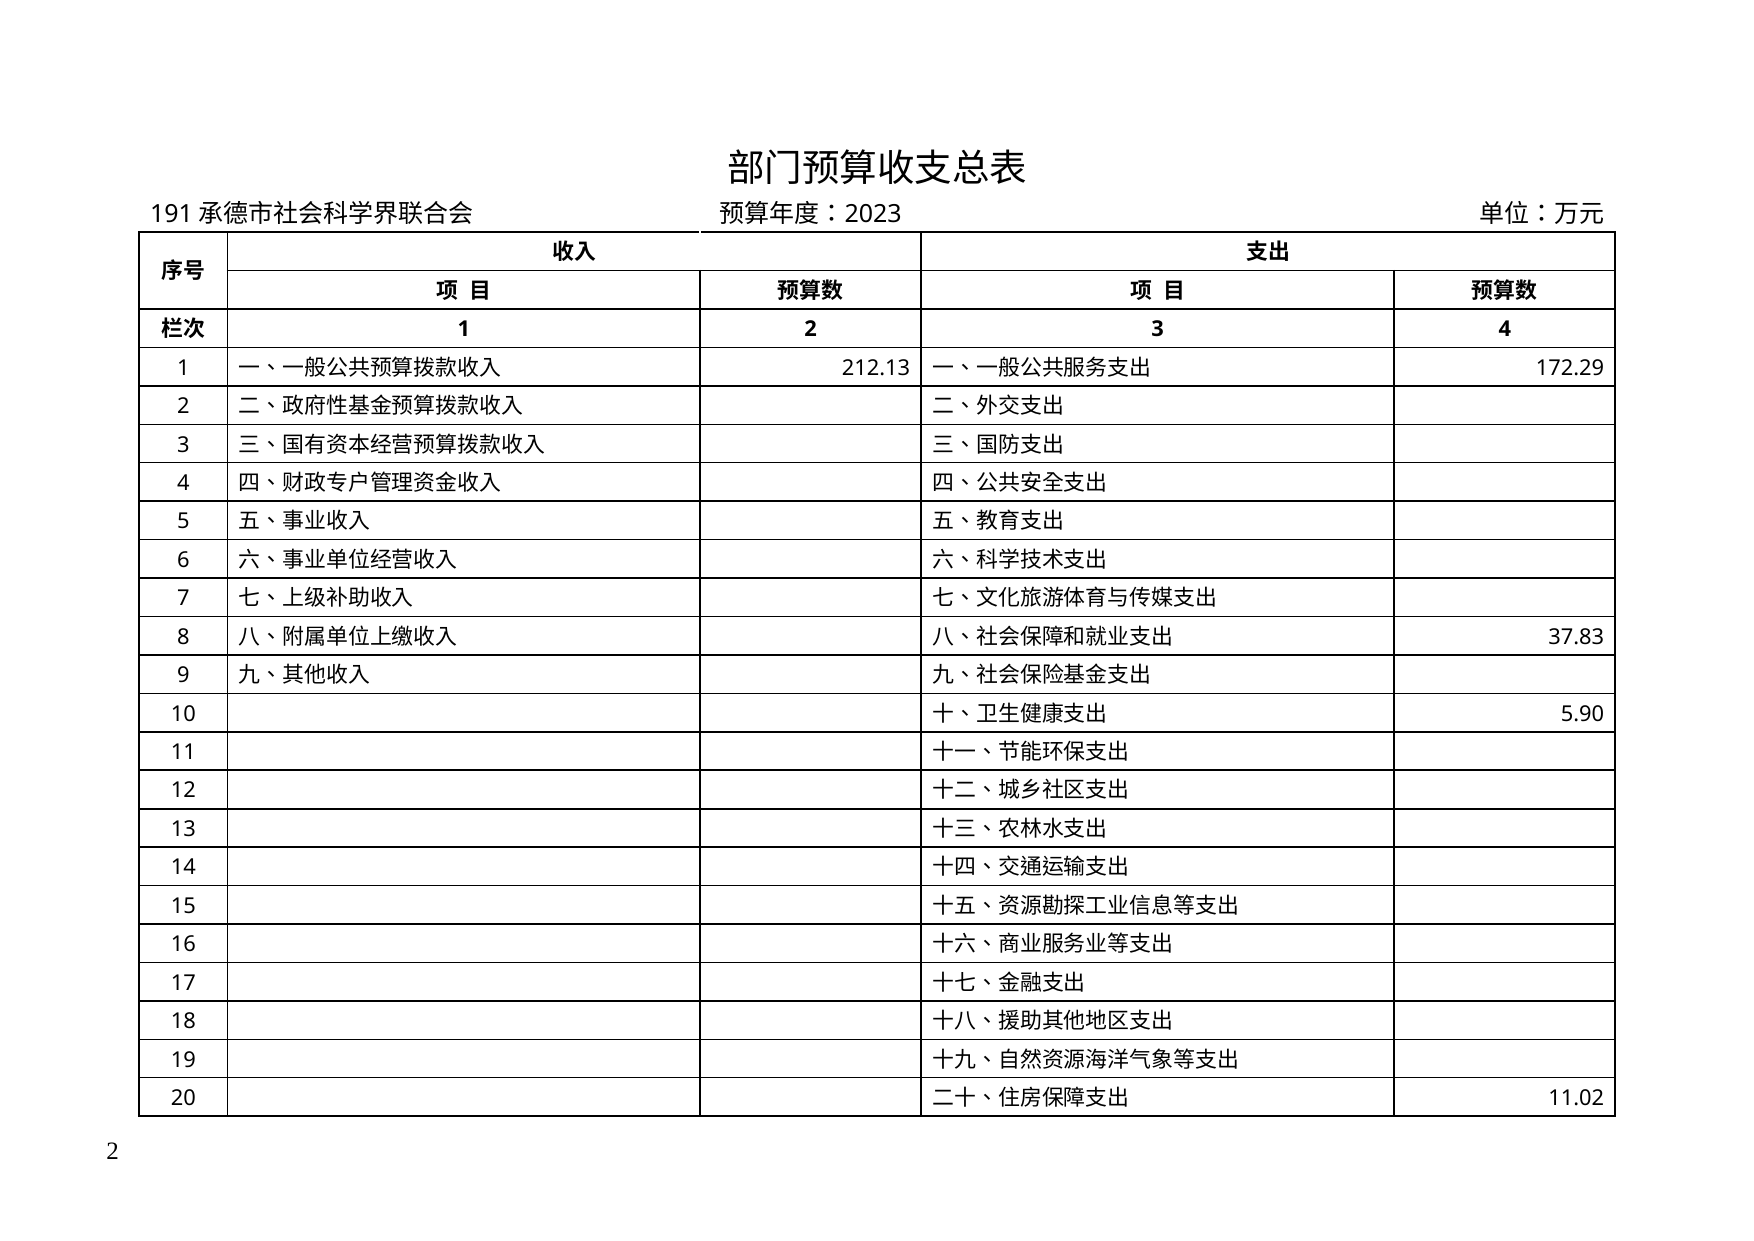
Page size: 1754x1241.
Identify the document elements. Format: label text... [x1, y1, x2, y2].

table_cell [1395, 425, 1614, 462]
table_cell 收入 [228, 233, 920, 270]
table_cell [1395, 540, 1614, 577]
table_cell [228, 1078, 699, 1115]
table_cell 6 [140, 540, 227, 577]
table_cell 17 [140, 963, 227, 1000]
table_cell 16 [140, 925, 227, 962]
table_cell [1395, 579, 1614, 616]
table_cell [1395, 1002, 1614, 1038]
table_cell 二、政府性基金预算拨款收入 [228, 387, 699, 423]
table_cell 一、一般公共预算拨款收入 [228, 348, 699, 385]
table_cell [228, 848, 699, 885]
table_cell 十九、自然资源海洋气象等支出 [922, 1040, 1393, 1077]
table_cell 212.13 [701, 348, 920, 385]
table_cell 8 [140, 617, 227, 654]
table_cell 二、外交支出 [922, 387, 1393, 423]
table_cell [228, 694, 699, 731]
table_cell 18 [140, 1002, 227, 1038]
table_cell [701, 1002, 920, 1038]
table_cell [701, 463, 920, 500]
table_cell 五、事业收入 [228, 502, 699, 539]
table_cell 三、国防支出 [922, 425, 1393, 462]
table_cell [701, 387, 920, 423]
table_cell [701, 848, 920, 885]
table_cell 7 [140, 579, 227, 616]
table_cell 9 [140, 656, 227, 692]
table_cell 172.29 [1395, 348, 1614, 385]
table_cell 5.90 [1395, 694, 1614, 731]
table_header 191承德市社会科学界联合会 [140, 195, 699, 231]
table_cell 栏次 [140, 310, 227, 347]
table_cell 12 [140, 771, 227, 808]
table_cell 十六、商业服务业等支出 [922, 925, 1393, 962]
table_cell 三、国有资本经营预算拨款收入 [228, 425, 699, 462]
table_cell [701, 502, 920, 539]
table_cell 十三、农林水支出 [922, 810, 1393, 846]
table_cell [701, 1040, 920, 1077]
table_cell 七、文化旅游体育与传媒支出 [922, 579, 1393, 616]
table_cell 2 [701, 310, 920, 347]
table_cell 10 [140, 694, 227, 731]
table_cell 六、事业单位经营收入 [228, 540, 699, 577]
table_cell [1395, 502, 1614, 539]
table_cell [1395, 848, 1614, 885]
table_cell 十、卫生健康支出 [922, 694, 1393, 731]
table_cell [228, 886, 699, 923]
table_cell [1395, 463, 1614, 500]
table_cell [1395, 656, 1614, 692]
table_cell [228, 733, 699, 769]
table_cell [701, 810, 920, 846]
table_cell 十一、节能环保支出 [922, 733, 1393, 769]
table_cell [1395, 886, 1614, 923]
table_cell [228, 1040, 699, 1077]
table_cell 预算数 [1395, 271, 1614, 308]
table_cell [701, 694, 920, 731]
table_cell 五、教育支出 [922, 502, 1393, 539]
table_cell [701, 425, 920, 462]
table_cell 11 [140, 733, 227, 769]
table_cell 二十、住房保障支出 [922, 1078, 1393, 1115]
table_cell 六、科学技术支出 [922, 540, 1393, 577]
table_cell 十七、金融支出 [922, 963, 1393, 1000]
text 部门预算收支总表 [106, 142, 1648, 193]
table_cell [228, 771, 699, 808]
table_cell [1395, 733, 1614, 769]
table_cell [701, 1078, 920, 1115]
table_cell [701, 925, 920, 962]
table_cell 预算数 [701, 271, 920, 308]
table_header 预算年度：2023 [701, 195, 920, 231]
table_cell 十五、资源勘探工业信息等支出 [922, 886, 1393, 923]
table_cell 13 [140, 810, 227, 846]
table_cell [701, 540, 920, 577]
table_cell 15 [140, 886, 227, 923]
table_cell [1395, 810, 1614, 846]
table_cell 20 [140, 1078, 227, 1115]
table_cell 1 [228, 310, 699, 347]
table_cell 九、其他收入 [228, 656, 699, 692]
table_cell 序号 [140, 233, 227, 308]
table_cell 八、社会保障和就业支出 [922, 617, 1393, 654]
table_cell [701, 579, 920, 616]
table_cell [701, 886, 920, 923]
table_cell 支出 [922, 233, 1614, 270]
table_cell 十八、援助其他地区支出 [922, 1002, 1393, 1038]
table_cell 项 目 [922, 271, 1393, 308]
table_cell 四、公共安全支出 [922, 463, 1393, 500]
table_cell [228, 1002, 699, 1038]
table_cell [701, 617, 920, 654]
table_cell 十四、交通运输支出 [922, 848, 1393, 885]
table_cell [1395, 963, 1614, 1000]
table_cell [1395, 1040, 1614, 1077]
table_cell 1 [140, 348, 227, 385]
table_cell 八、附属单位上缴收入 [228, 617, 699, 654]
table_cell 19 [140, 1040, 227, 1077]
table_cell 4 [1395, 310, 1614, 347]
table_cell 项 目 [228, 271, 699, 308]
table_cell [701, 771, 920, 808]
table_cell [228, 925, 699, 962]
table_cell [228, 810, 699, 846]
table_cell 3 [140, 425, 227, 462]
table_cell 11.02 [1395, 1078, 1614, 1115]
table_cell 十二、城乡社区支出 [922, 771, 1393, 808]
table_cell 四、财政专户管理资金收入 [228, 463, 699, 500]
table_header 单位：万元 [922, 195, 1614, 231]
table_cell 九、社会保险基金支出 [922, 656, 1393, 692]
table_cell 5 [140, 502, 227, 539]
table_cell 一、一般公共服务支出 [922, 348, 1393, 385]
table_cell 37.83 [1395, 617, 1614, 654]
table_cell [1395, 771, 1614, 808]
table_cell 2 [140, 387, 227, 423]
table_cell [1395, 387, 1614, 423]
table_cell 七、上级补助收入 [228, 579, 699, 616]
table_cell [701, 733, 920, 769]
table_cell 4 [140, 463, 227, 500]
table_cell 3 [922, 310, 1393, 347]
table_cell [228, 963, 699, 1000]
table_cell [701, 963, 920, 1000]
table_cell [1395, 925, 1614, 962]
table_cell [701, 656, 920, 692]
table_cell 14 [140, 848, 227, 885]
